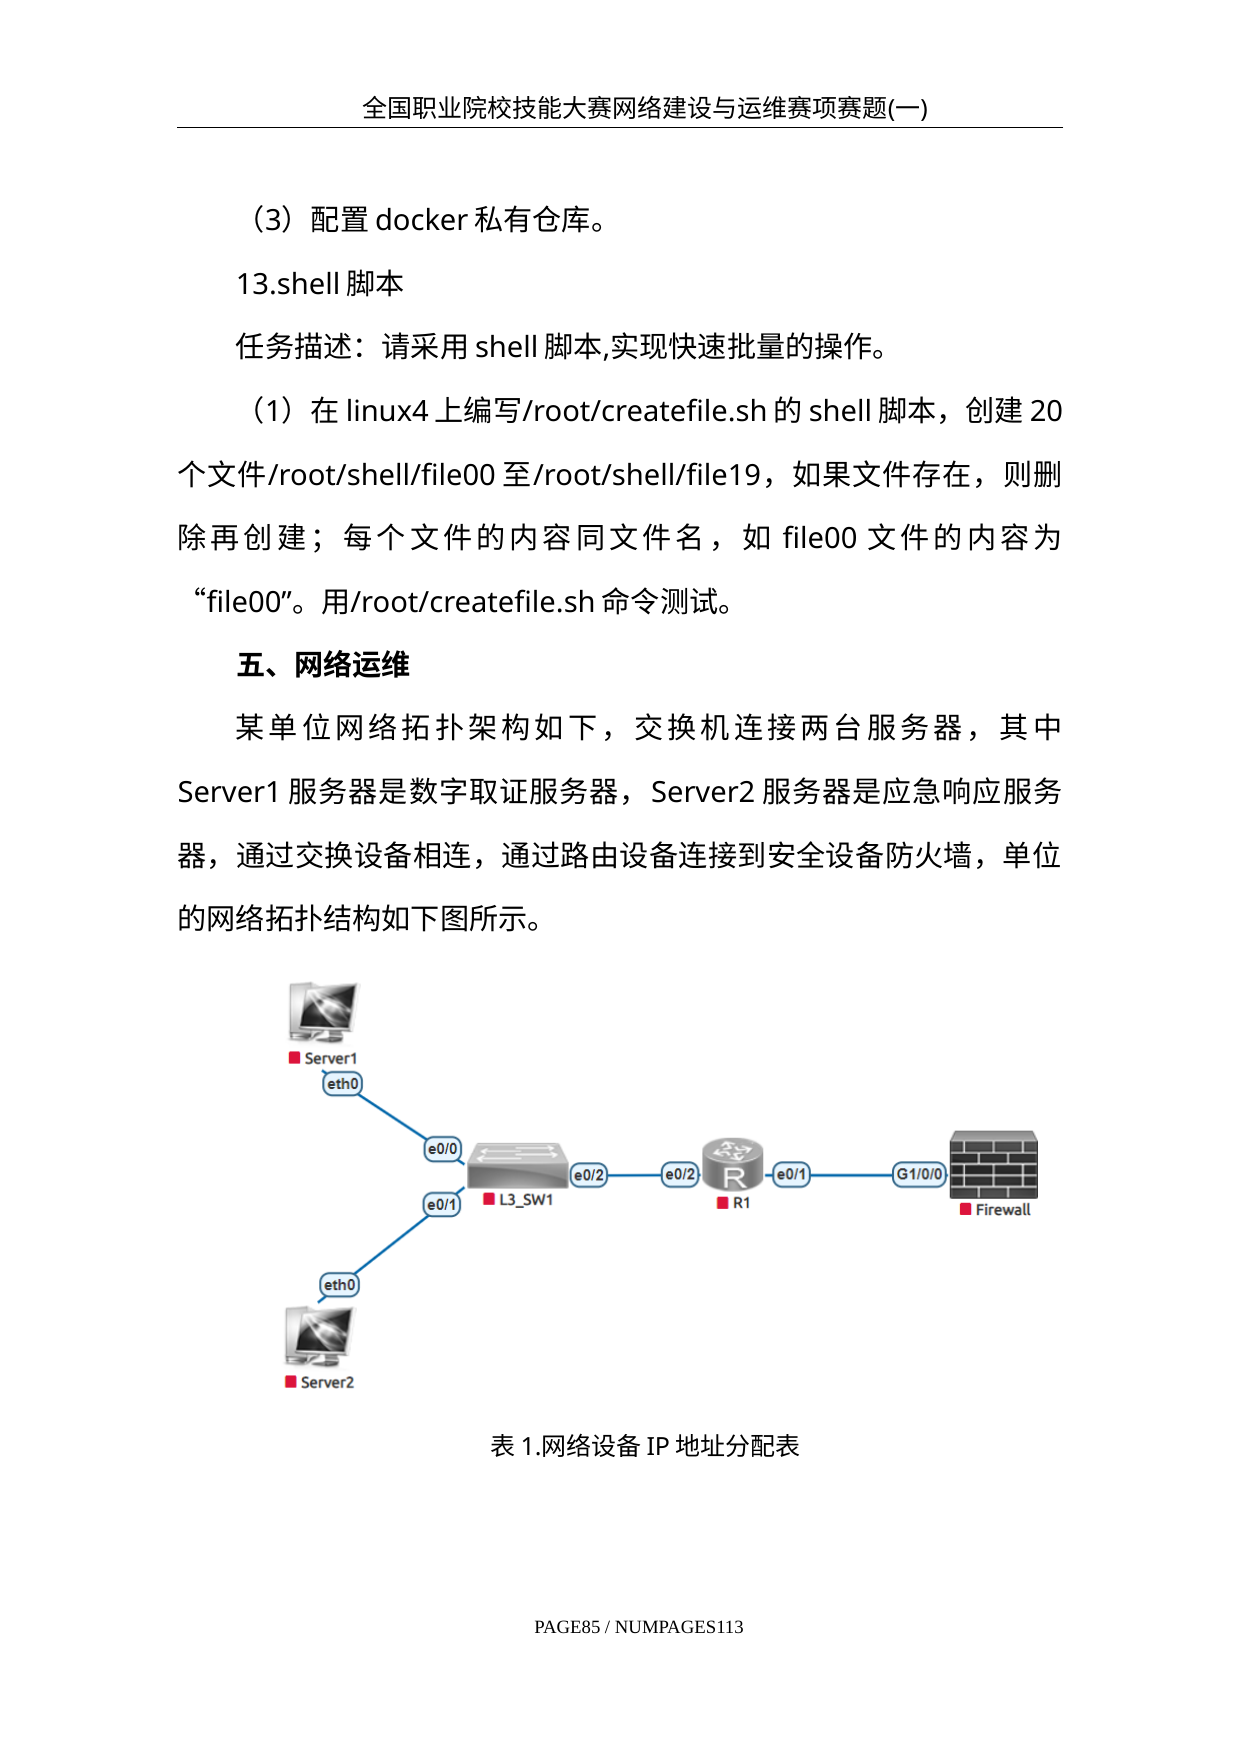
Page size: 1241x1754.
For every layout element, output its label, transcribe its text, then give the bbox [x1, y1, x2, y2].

list 13.shell脚本 [177, 260, 1063, 303]
text 表1.网络设备IP地址分配表 [177, 1426, 1063, 1462]
subtitle 五、网络运维 [177, 642, 1063, 684]
text 任务描述：请采用shell脚本,实现快速批量的操作。 [177, 324, 1063, 366]
list （1）在linux4上编写/root/createfile.sh的shell脚本，创建20个文件/root/shell/file00至/root/shell/file19，如果文件存在，则删除再创建；每个文件的内容同文件名，如file00文件的内容为“file00”。用/root/createfile.sh命令测试。 [177, 387, 1063, 621]
list （3）配置docker私有仓库。 [177, 197, 1063, 239]
text 某单位网络拓扑架构如下，交换机连接两台服务器，其中Server1服务器是数字取证服务器，Server2服务器是应急响应服务器，通过交换设备相连，通过路由设备连接到安全设备防火墙，单位的网络拓扑结构如下图所示。 [177, 705, 1063, 938]
picture [227, 958, 1113, 1410]
